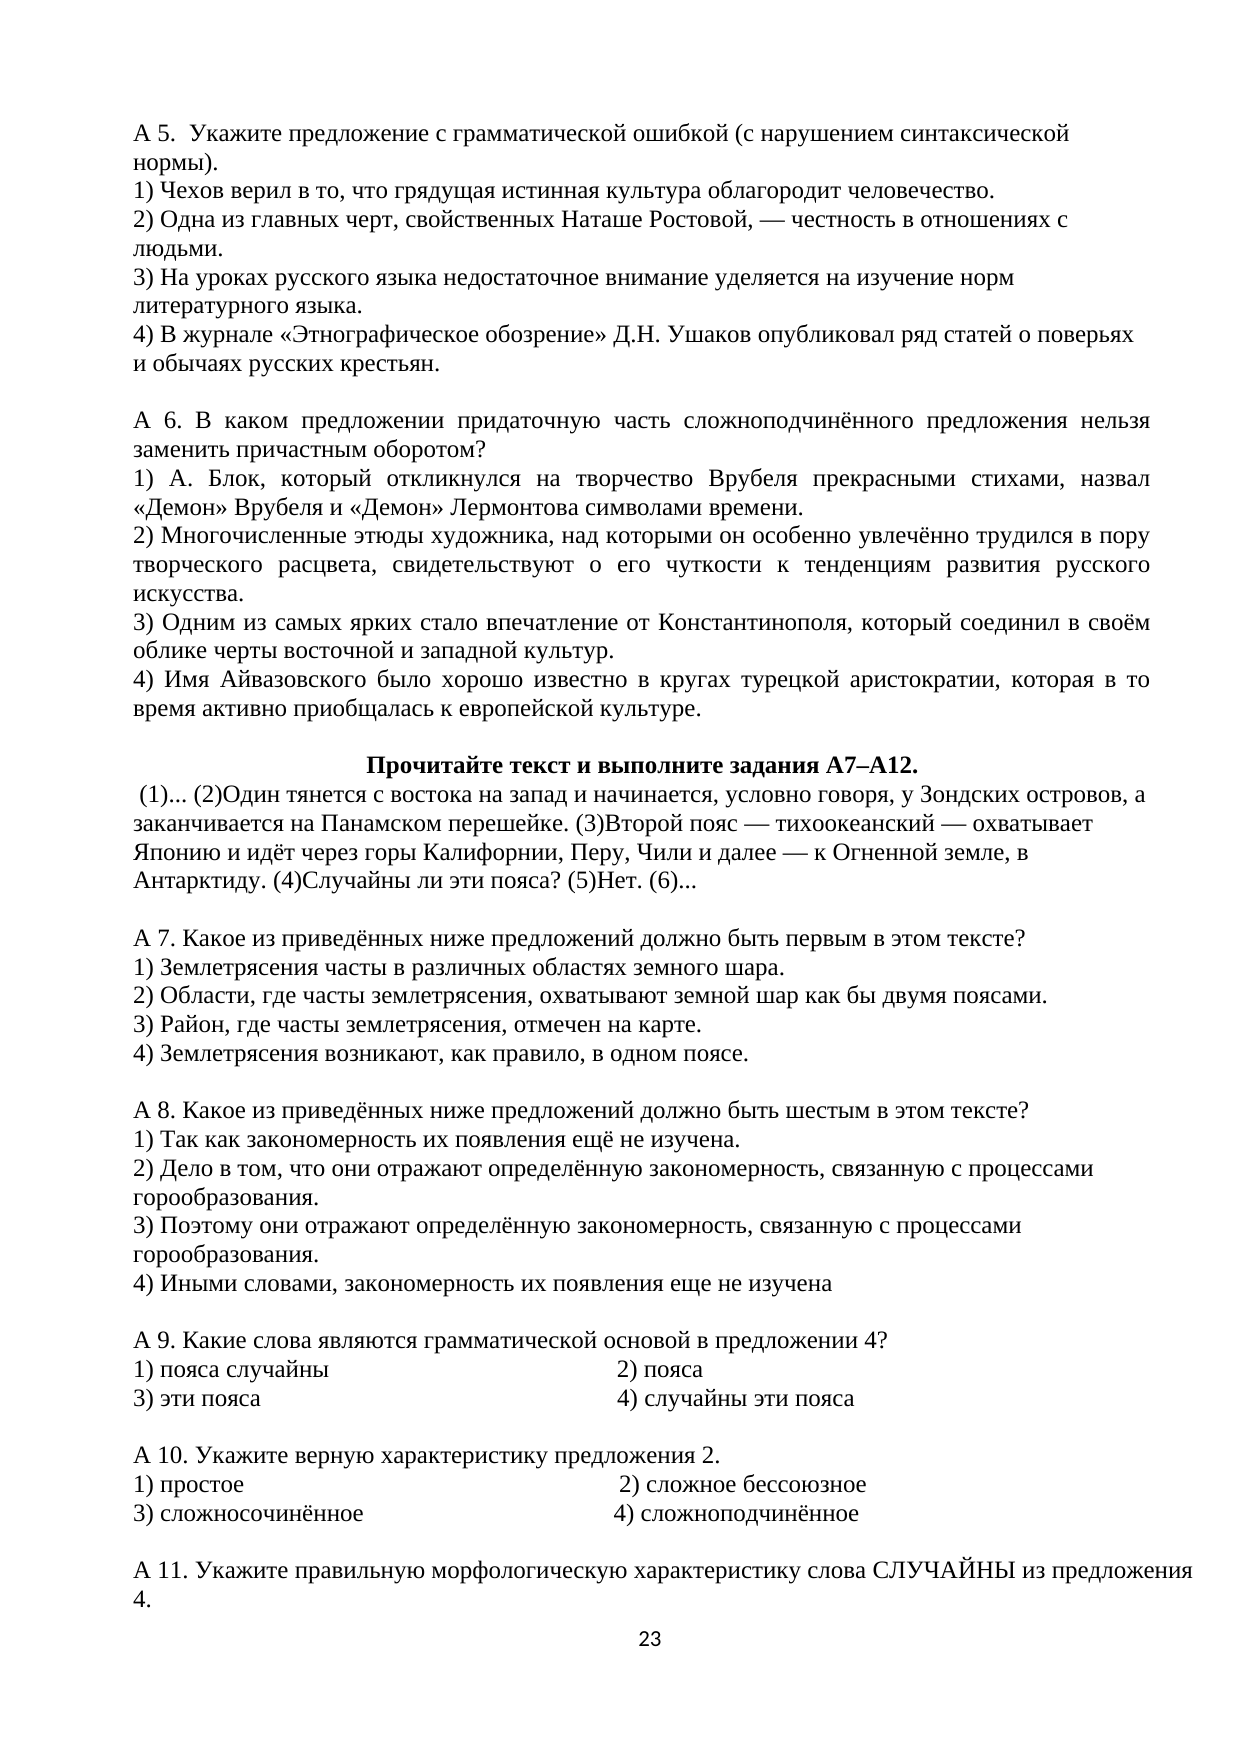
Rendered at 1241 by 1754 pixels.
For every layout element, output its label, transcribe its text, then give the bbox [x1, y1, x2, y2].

text 3) сложносочинённое 4) сложноподчинённое [133, 1498, 1152, 1527]
text 3) На уроках русского языка недостаточное внимание уделяется на изучение норм литературного языка. [133, 262, 1152, 319]
text 1) Землетрясения часты в различных областях земного шара. [133, 952, 1152, 981]
text 4) Иными словами, закономерность их появления еще не изучена [133, 1268, 1152, 1297]
text 4) В журнале «Этнографическое обозрение» Д.Н. Ушаков опубликовал ряд статей о поверьях и обычаях русских крестьян. [133, 319, 1152, 377]
text (1)... (2)Один тянется с востока на запад и начинается, условно говоря, у Зондских островов, а заканчивается на Панамском перешейке. (3)Второй пояс — тихоокеанский — охватывает Японию и идёт через горы Калифорнии, Перу, Чили и далее — к Огненной земле, в Антарктиду. (4)Случайны ли эти пояса? (5)Нет. (6)... [133, 779, 1152, 894]
text A 7. Какое из приведённых ниже предложений должно быть первым в этом тексте? [133, 923, 1152, 952]
text 2) Одна из главных черт, свойственных Наташе Ростовой, — честность в отношениях с людьми. [133, 204, 1152, 262]
text А 5. Укажите предложение с грамматической ошибкой (с нарушением синтаксической нормы). [133, 118, 1152, 176]
text 4) Имя Айвазовского было хорошо известно в кругах турецкой аристократии, которая в то время активно приобщалась к европейской культуре. [133, 664, 1152, 722]
text 2) Дело в том, что они отражают определённую закономерность, связанную с процессами горообразования. [133, 1153, 1152, 1211]
text 1) пояса случайны 2) пояса [133, 1354, 1152, 1383]
text 3) Район, где часты землетрясения, отмечен на карте. [133, 1009, 1152, 1038]
text 3) Поэтому они отражают определённую закономерность, связанную с процессами горообразования. [133, 1211, 1152, 1268]
text 4) Землетрясения возникают, как правило, в одном поясе. [133, 1038, 1152, 1067]
text A 9. Какие слова являются грамматической основой в предложении 4? [133, 1326, 1152, 1354]
text 3) Одним из самых ярких стало впечатление от Константинополя, который соединил в своём облике черты восточной и западной культур. [133, 607, 1152, 664]
text 3) эти пояса 4) случайны эти пояса [133, 1383, 1152, 1412]
text 1) Чехов верил в то, что грядущая истинная культура облагородит человечество. [133, 176, 1152, 204]
text 1) простое 2) сложное бессоюзное [133, 1469, 1152, 1498]
text 1) А. Блок, который откликнулся на творчество Врубеля прекрасными стихами, назвал «Демон» Врубеля и «Демон» Лермонтова символами времени. [133, 463, 1152, 521]
text A 11. Укажите правильную морфологическую характеристику слова СЛУЧАЙНЫ из предложения 4. [133, 1556, 1196, 1613]
text 2) Области, где часты землетрясения, охватывают земной шар как бы двумя поясами. [133, 981, 1152, 1009]
text A 8. Какое из приведённых ниже предложений должно быть шестым в этом тексте? [133, 1096, 1152, 1124]
text 2) Многочисленные этюды художника, над которыми он особенно увлечённо трудился в пору творческого расцвета, свидетельствуют о его чуткости к тенденциям развития русского искусства. [133, 521, 1152, 607]
text 1) Так как закономерность их появления ещё не изучена. [133, 1124, 1152, 1153]
text А 6. В каком предложении придаточную часть сложноподчинённого предложения нельзя заменить причастным оборотом? [133, 406, 1152, 463]
text A 10. Укажите верную характеристику предложения 2. [133, 1441, 1152, 1469]
text Прочитайте текст и выполните задания A7–A12. [133, 751, 1152, 779]
